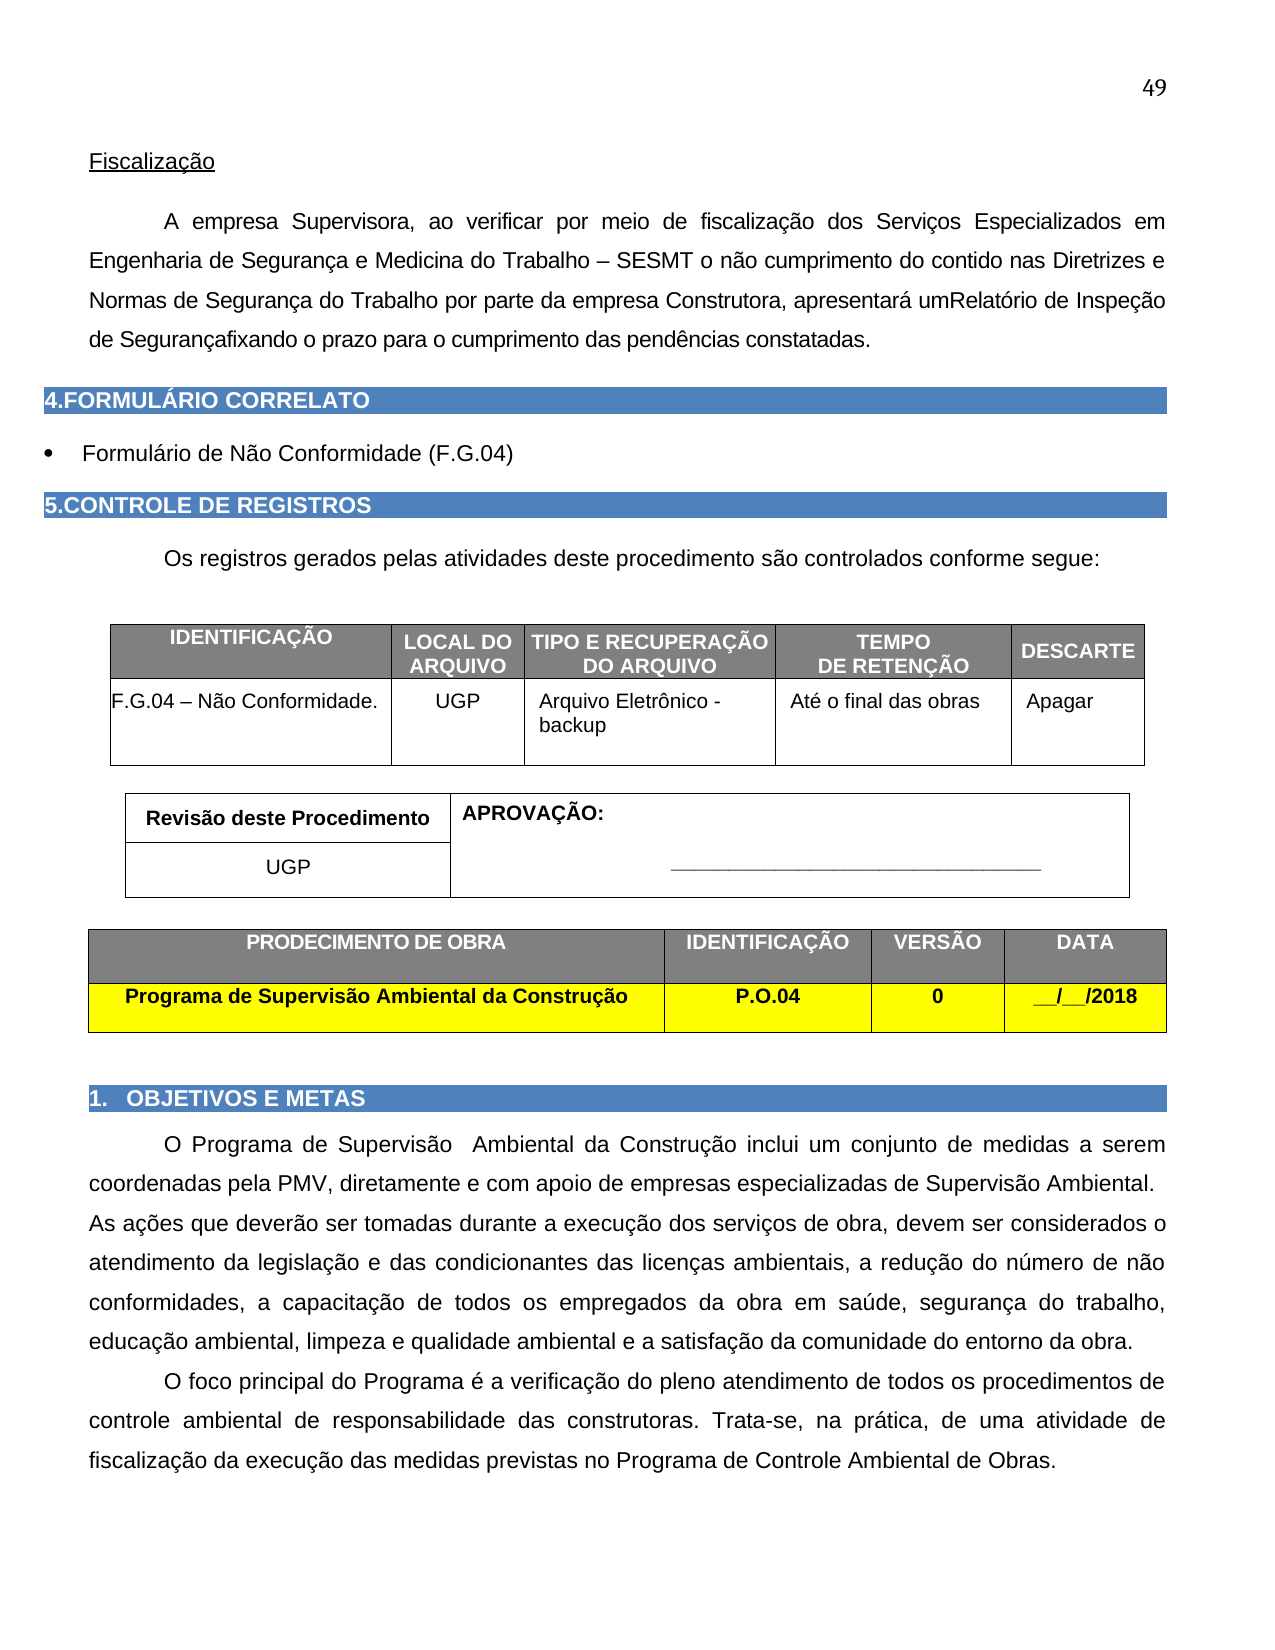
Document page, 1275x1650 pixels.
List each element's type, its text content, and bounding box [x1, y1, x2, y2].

table_header TIPO E RECUPERAÇÃO DO ARQUIVO [525, 625, 775, 678]
table_header PRODECIMENTO DE OBRA [89, 930, 664, 983]
table_cell Até o final das obras [776, 679, 1011, 765]
table_header LOCAL DO ARQUIVO [392, 625, 524, 678]
table_header IDENTIFICAÇÃO [665, 930, 871, 983]
table_header IDENTIFICAÇÃO [111, 625, 391, 678]
table_header DESCARTE [1012, 625, 1144, 678]
table_header VERSÃO [872, 930, 1004, 983]
list OBJETIVOS E METAS [89, 1085, 1167, 1112]
table_cell UGP [126, 843, 450, 897]
list 4.FORMULÁRIO CORRELATO [44, 387, 1167, 414]
table_cell UGP [392, 679, 524, 765]
table_cell __/__/2018 [1005, 984, 1166, 1032]
text As ações que deverão ser tomadas durante a execução dos serviços de obra, devem ser considerados o atendimento da legislação e das condicionantes das licenças ambientais, a redução do número de não conformidades, a capacitação de todos os empregados da obra em saúde, segurança do trabalho, educação ambiental, limpeza e qualidade ambiental e a satisfação da comunidade do entorno da obra. [89, 1210, 1167, 1355]
text Fiscalização [89, 148, 1167, 174]
text Os registros gerados pelas atividades deste procedimento são controlados conforme segue: [89, 545, 1167, 571]
table_cell Programa de Supervisão Ambiental da Construção [89, 984, 664, 1032]
table_header DATA [1005, 930, 1166, 983]
table_header APROVAÇÃO: ________________________________ [451, 794, 1129, 897]
text O foco principal do Programa é a verificação do pleno atendimento de todos os procedimentos de controle ambiental de responsabilidade das construtoras. Trata-se, na prática, de uma atividade de fiscalização da execução das medidas previstas no Programa de Controle Ambiental de Obras. [89, 1368, 1167, 1473]
text O Programa de Supervisão Ambiental da Construção inclui um conjunto de medidas a serem coordenadas pela PMV, diretamente e com apoio de empresas especializadas de Supervisão Ambiental. [89, 1131, 1167, 1197]
table_cell P.O.04 [665, 984, 871, 1032]
table_cell Arquivo Eletrônico - backup [525, 679, 775, 765]
table_header Revisão deste Procedimento [126, 794, 450, 842]
text A empresa Supervisora, ao verificar por meio de fiscalização dos Serviços Especializados em Engenharia de Segurança e Medicina do Trabalho – SESMT o não cumprimento do contido nas Diretrizes e Normas de Segurança do Trabalho por parte da empresa Construtora, apresentará umRelatório de Inspeção de Segurançafixando o prazo para o cumprimento das pendências constatadas. [89, 208, 1167, 353]
table_cell 0 [872, 984, 1004, 1032]
list 5.CONTROLE DE REGISTROS [44, 492, 1167, 518]
table_header TEMPO DE RETENÇÃO [776, 625, 1011, 678]
list Formulário de Não Conformidade (F.G.04) [44, 439, 1167, 466]
table_cell F.G.04 – Não Conformidade. [111, 679, 391, 765]
table_cell Apagar [1012, 679, 1144, 765]
